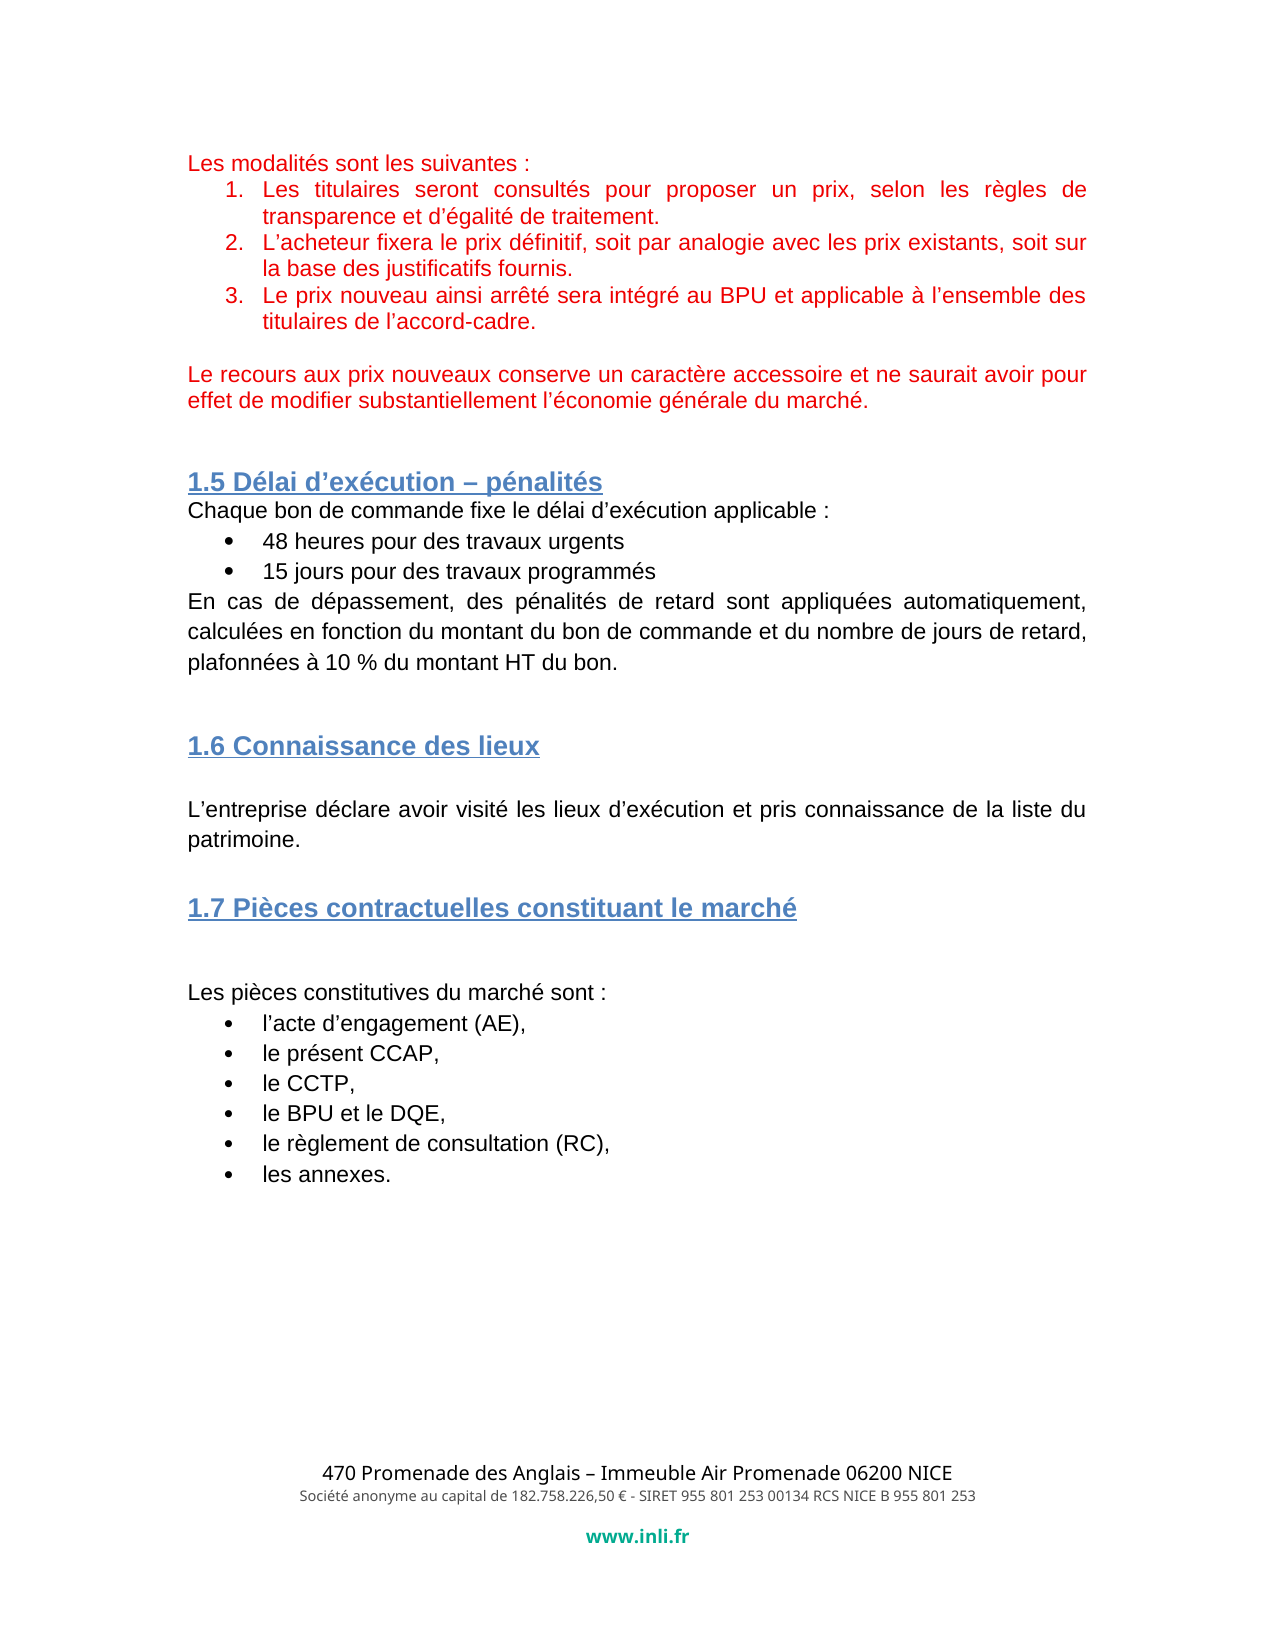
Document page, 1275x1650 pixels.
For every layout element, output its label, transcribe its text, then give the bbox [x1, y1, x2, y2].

list 48 heures pour des travaux urgents [225, 528, 1087, 554]
text En cas de dépassement, des pénalités de retard sont appliquées automatiquement, calculées en fonction du montant du bon de commande et du nombre de jours de retard, plafonnées à 10 % du montant HT du bon. [187, 588, 1087, 675]
text Chaque bon de commande fixe le délai d’exécution applicable : [187, 497, 1087, 524]
text L’entreprise déclare avoir visité les lieux d’exécution et pris connaissance de la liste du patrimoine. [187, 796, 1087, 852]
text 1.7 Pièces contractuelles constituant le marché [187, 856, 1087, 923]
list l’acte d’engagement (AE), [225, 1009, 1087, 1036]
list Le prix nouveau ainsi arrêté sera intégré au BPU et applicable à l’ensemble des titulaires de l’accord-cadre. [225, 282, 1087, 334]
list les annexes. [225, 1161, 1087, 1187]
list 15 jours pour des travaux programmés [225, 558, 1087, 584]
list le présent CCAP, [225, 1040, 1087, 1066]
text 1.5 Délai d’exécution – pénalités [187, 440, 1087, 497]
list le BPU et le DQE, [225, 1100, 1087, 1126]
text Les modalités sont les suivantes : [187, 150, 1087, 176]
text 1.6 Connaissance des lieux [187, 730, 1087, 761]
list Les titulaires seront consultés pour proposer un prix, selon les règles de transparence et d’égalité de traitement. [225, 176, 1087, 229]
list le CCTP, [225, 1070, 1087, 1096]
list le règlement de consultation (RC), [225, 1130, 1087, 1157]
text Les pièces constitutives du marché sont : [187, 979, 1087, 1006]
text Le recours aux prix nouveaux conserve un caractère accessoire et ne saurait avoir pour effet de modifier substantiellement l’économie générale du marché. [187, 361, 1087, 413]
list L’acheteur fixera le prix définitif, soit par analogie avec les prix existants, soit sur la base des justificatifs fournis. [225, 229, 1087, 282]
